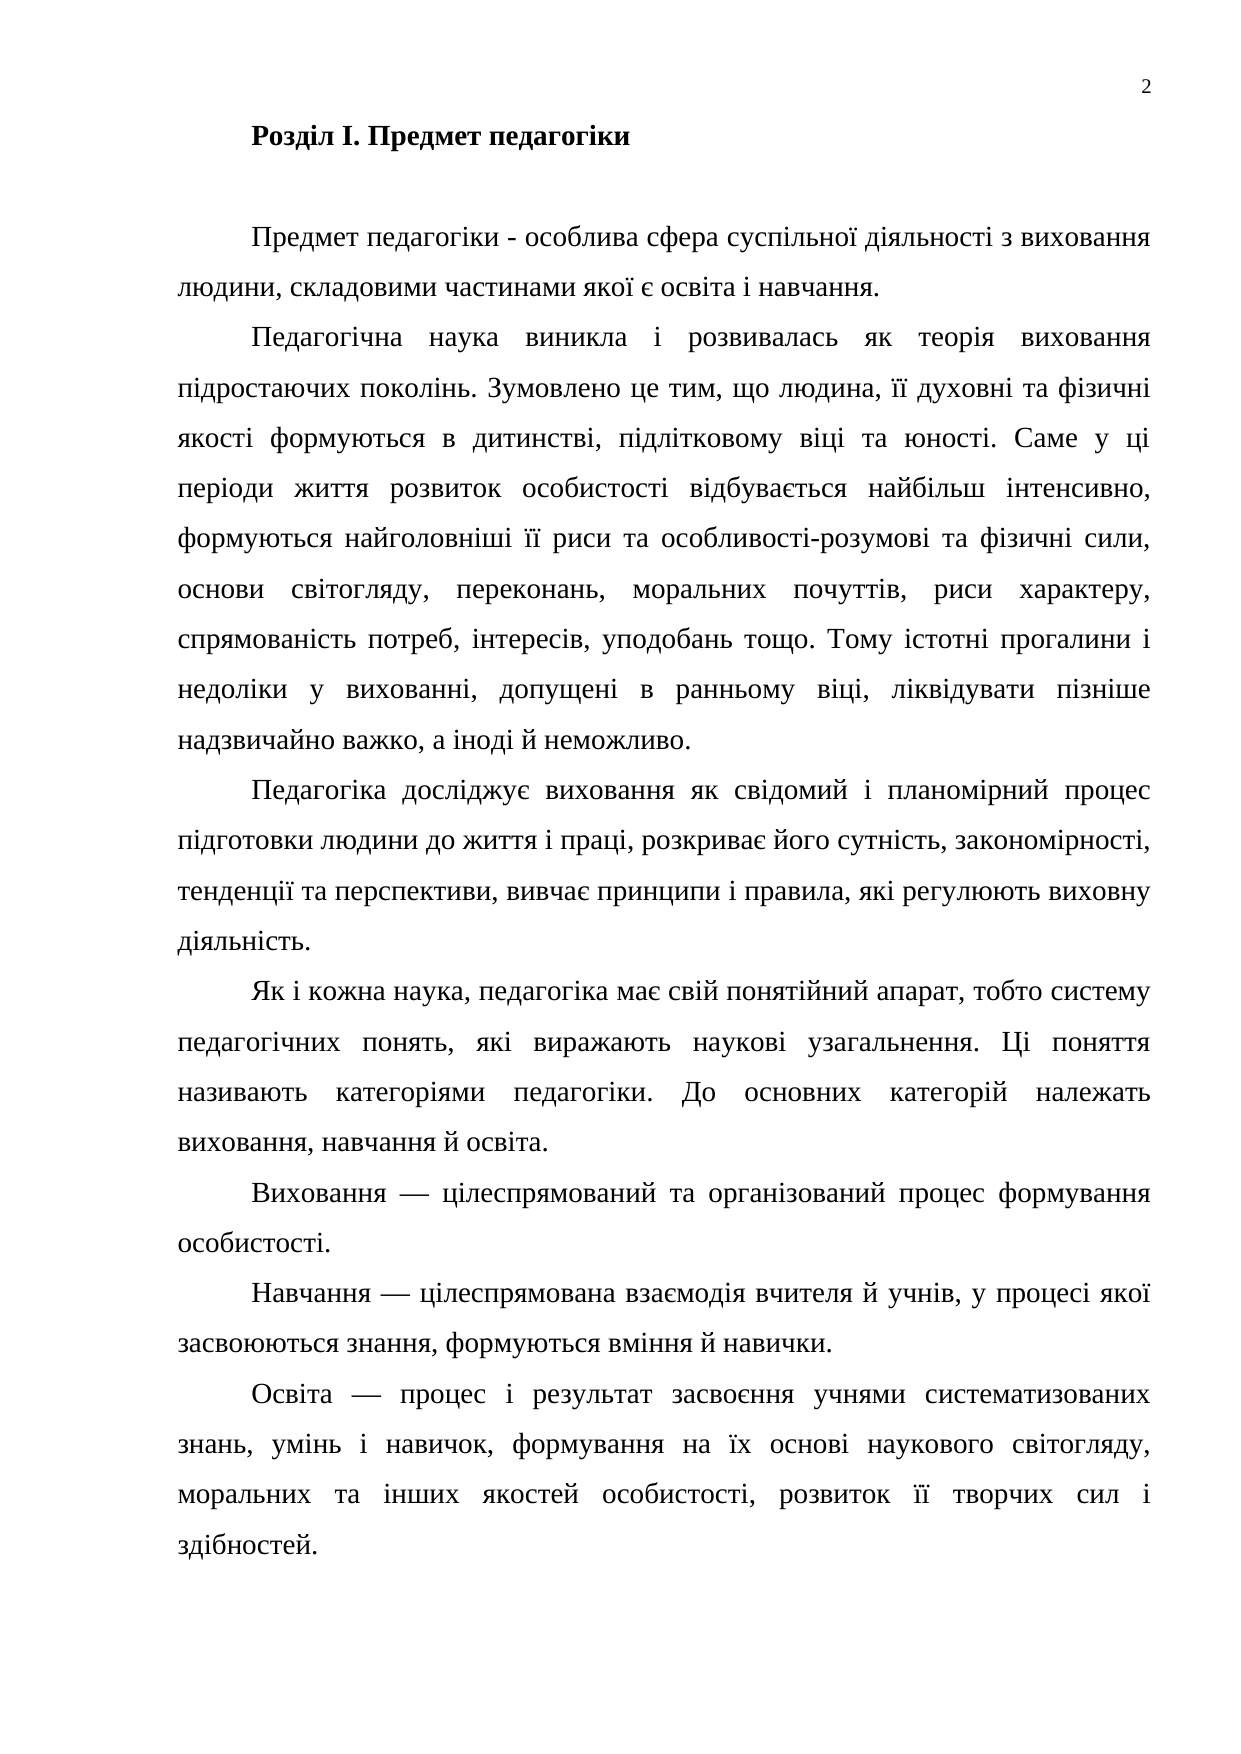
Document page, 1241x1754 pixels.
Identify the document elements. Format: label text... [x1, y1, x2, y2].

text Предмет педагогіки - особлива сфера суспільної діяльності з виховання людини, складовими частинами якої є освіта і навчання. [177, 219, 1152, 303]
text Освіта — процес і результат засвоєння учнями систематизованих знань, умінь і навичок, формування на їх основі наукового світогляду, моральних та інших якостей особистості, розвиток її творчих сил і здібностей. [177, 1376, 1152, 1560]
text Педагогічна наука виникла і розвивалась як теорія виховання підростаючих поколінь. Зумовлено це тим, що людина, її духовні та фізичні якості формуються в дитинстві, підлітковому віці та юності. Саме у ці періоди життя розвиток особистості відбувається найбільш інтенсивно, формуються найголовніші її риси та особливості-розумові та фізичні сили, основи світогляду, переконань, моральних почуттів, риси характеру, спрямованість потреб, інтересів, уподобань тощо. Тому істотні прогалини і недоліки у вихованні, допущені в ранньому віці, ліквідувати пізніше надзвичайно важко, а іноді й неможливо. [177, 319, 1152, 755]
text Педагогіка досліджує виховання як свідомий і планомірний процес підготовки людини до життя і праці, розкриває його сутність, закономірності, тенденції та перспективи, вивчає принципи і правила, які регулюють виховну діяльність. [177, 772, 1152, 957]
text Виховання — цілеспрямований та організований процес формування особистості. [177, 1175, 1152, 1258]
text Розділ І. Предмет педагогіки [177, 118, 1152, 152]
text Навчання — цілеспрямована взаємодія вчителя й учнів, у процесі якої засвоюються знання, формуються вміння й навички. [177, 1275, 1152, 1359]
text Як і кожна наука, педагогіка має свій понятійний апарат, тобто систему педагогічних понять, які виражають наукові узагальнення. Ці поняття називають категоріями педагогіки. До основних категорій належать виховання, навчання й освіта. [177, 973, 1152, 1158]
